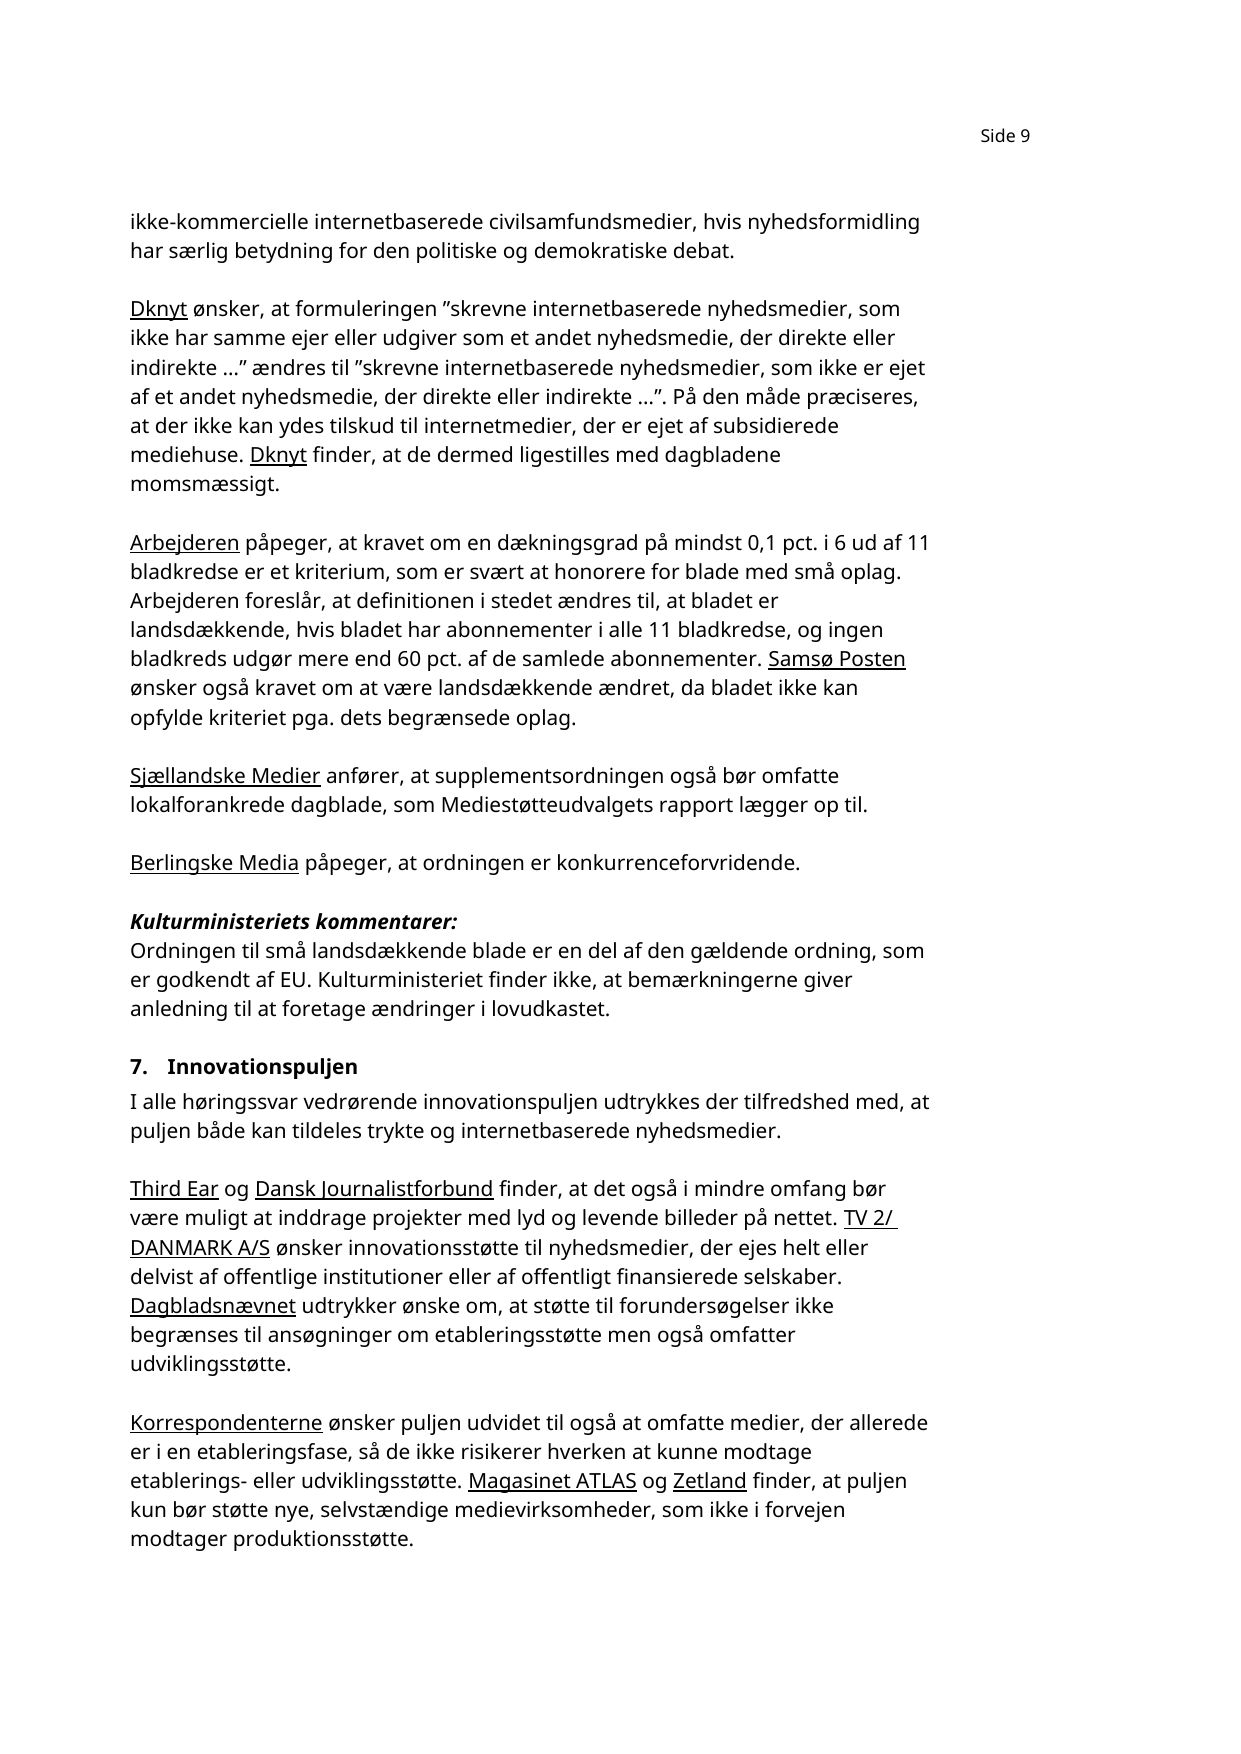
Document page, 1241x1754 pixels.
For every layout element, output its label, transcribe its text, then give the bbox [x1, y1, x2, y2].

text Korrespondenterne ønsker puljen udvidet til også at omfatte medier, der allerede er i en etableringsfase, så de ikke risikerer hverken at kunne modtage etablerings- eller udviklingsstøtte. Magasinet ATLAS og Zetland finder, at puljen kun bør støtte nye, selvstændige medievirksomheder, som ikke i forvejen modtager produktionsstøtte. [130, 1407, 935, 1553]
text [130, 206, 935, 264]
text Kulturministeriets kommentarer: [130, 906, 935, 935]
text Dknyt ønsker, at formuleringen ”skrevne internetbaserede nyhedsmedier, som ikke har samme ejer eller udgiver som et andet nyhedsmedie, der direkte eller indirekte …” ændres til ”skrevne internetbaserede nyhedsmedier, som ikke er ejet af et andet nyhedsmedie, der direkte eller indirekte …”. På den måde præciseres, at der ikke kan ydes tilskud til internetmedier, der er ejet af subsidierede mediehuse. Dknyt finder, at de dermed ligestilles med dagbladene momsmæssigt. [130, 294, 935, 498]
text Ordningen til små landsdækkende blade er en del af den gældende ordning, som er godkendt af EU. Kulturministeriet finder ikke, at bemærkningerne giver anledning til at foretage ændringer i lovudkastet. [130, 935, 935, 1023]
text Berlingske Media påpeger, at ordningen er konkurrenceforvridende. [130, 848, 935, 877]
text Sjællandske Medier anfører, at supplementsordningen også bør omfatte lokalforankrede dagblade, som Mediestøtteudvalgets rapport lægger op til. [130, 760, 935, 819]
text Arbejderen påpeger, at kravet om en dækningsgrad på mindst 0,1 pct. i 6 ud af 11 bladkredse er et kriterium, som er svært at honorere for blade med små oplag. Arbejderen foreslår, at definitionen i stedet ændres til, at bladet er landsdækkende, hvis bladet har abonnementer i alle 11 bladkredse, og ingen bladkreds udgør mere end 60 pct. af de samlede abonnementer. Samsø Posten ønsker også kravet om at være landsdækkende ændret, da bladet ikke kan opfylde kriteriet pga. dets begrænsede oplag. [130, 527, 935, 731]
text Third Ear og Dansk Journalistforbund finder, at det også i mindre omfang bør være muligt at inddrage projekter med lyd og levende billeder på nettet. TV 2/ DANMARK A/S ønsker innovationsstøtte til nyhedsmedier, der ejes helt eller delvist af offentlige institutioner eller af offentligt finansierede selskaber. Dagbladsnævnet udtrykker ønske om, at støtte til forundersøgelser ikke begrænses til ansøgninger om etableringsstøtte men også omfatter udviklingsstøtte. [130, 1173, 935, 1378]
text I alle høringssvar vedrørende innovationspuljen udtrykkes der tilfredshed med, at puljen både kan tildeles trykte og internetbaserede nyhedsmedier. [130, 1086, 935, 1144]
list Innovationspuljen [130, 1052, 935, 1080]
